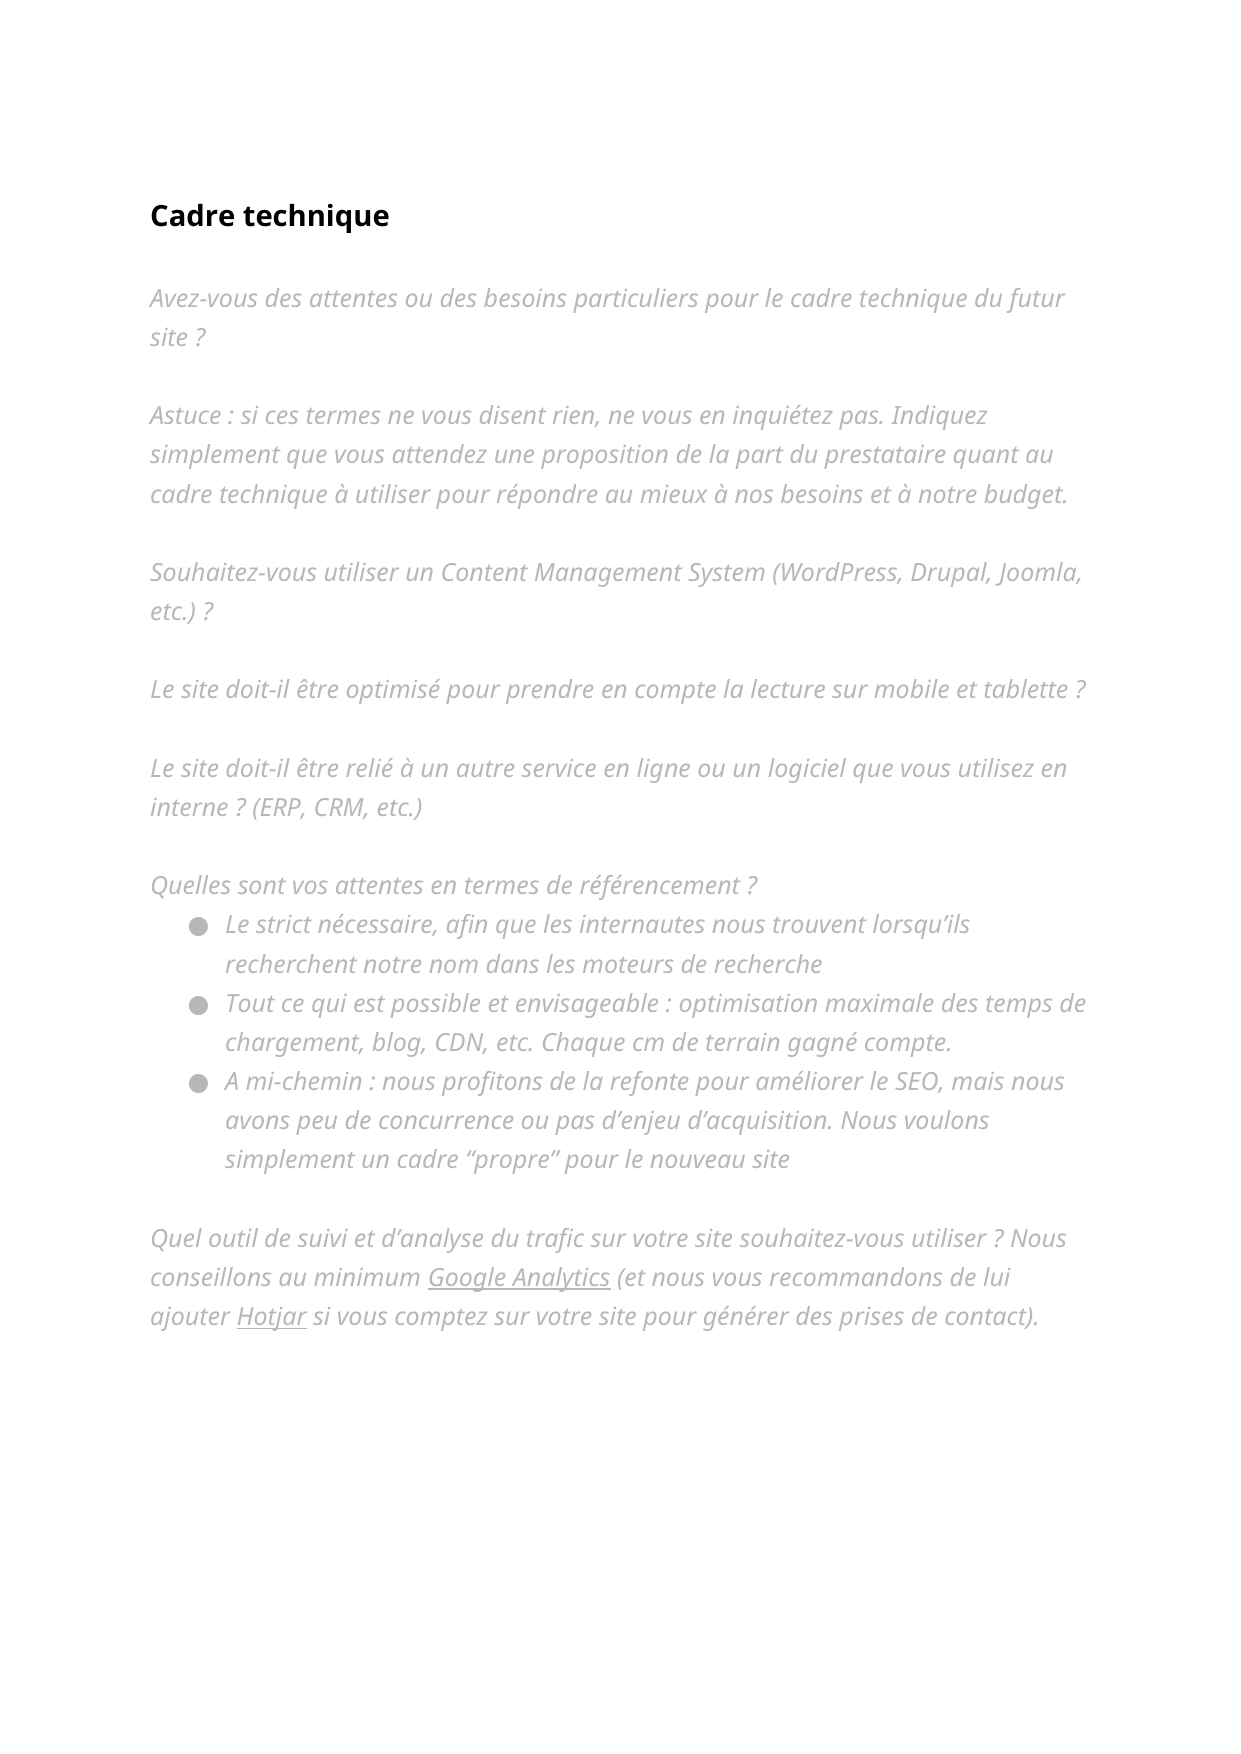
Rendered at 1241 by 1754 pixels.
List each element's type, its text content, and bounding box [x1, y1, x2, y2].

text Le site doit-il être optimisé pour prendre en compte la lecture sur mobile et tablette ? [150, 672, 1090, 706]
list Le strict nécessaire, afin que les internautes nous trouvent lorsqu’ils recherchent notre nom dans les moteurs de recherche [187, 907, 1090, 980]
text Quel outil de suivi et d’analyse du trafic sur votre site souhaitez-vous utiliser ? Nous conseillons au minimum Google Analytics (et nous vous recommandons de lui ajouter Hotjar si vous comptez sur votre site pour générer des prises de contact). [150, 1220, 1090, 1333]
text Avez-vous des attentes ou des besoins particuliers pour le cadre technique du futur site ? [150, 280, 1090, 354]
text Souhaitez-vous utiliser un Content Management System (WordPress, Drupal, Joomla, etc.) ? [150, 554, 1090, 628]
text Le site doit-il être relié à un autre service en ligne ou un logiciel que vous utilisez en interne ? (ERP, CRM, etc.) [150, 750, 1090, 824]
text Astuce : si ces termes ne vous disent rien, ne vous en inquiétez pas. Indiquez simplement que vous attendez une proposition de la part du prestataire quant au cadre technique à utiliser pour répondre au mieux à nos besoins et à notre budget. [150, 398, 1090, 510]
list Tout ce qui est possible et envisageable : optimisation maximale des temps de chargement, blog, CDN, etc. Chaque cm de terrain gagné compte. [187, 985, 1090, 1059]
subtitle Cadre technique [150, 196, 1090, 235]
text Quelles sont vos attentes en termes de référencement ? [150, 868, 1090, 902]
list A mi-chemin : nous profitons de la refonte pour améliorer le SEO, mais nous avons peu de concurrence ou pas d’enjeu d’acquisition. Nous voulons simplement un cadre “propre” pour le nouveau site [187, 1064, 1090, 1176]
